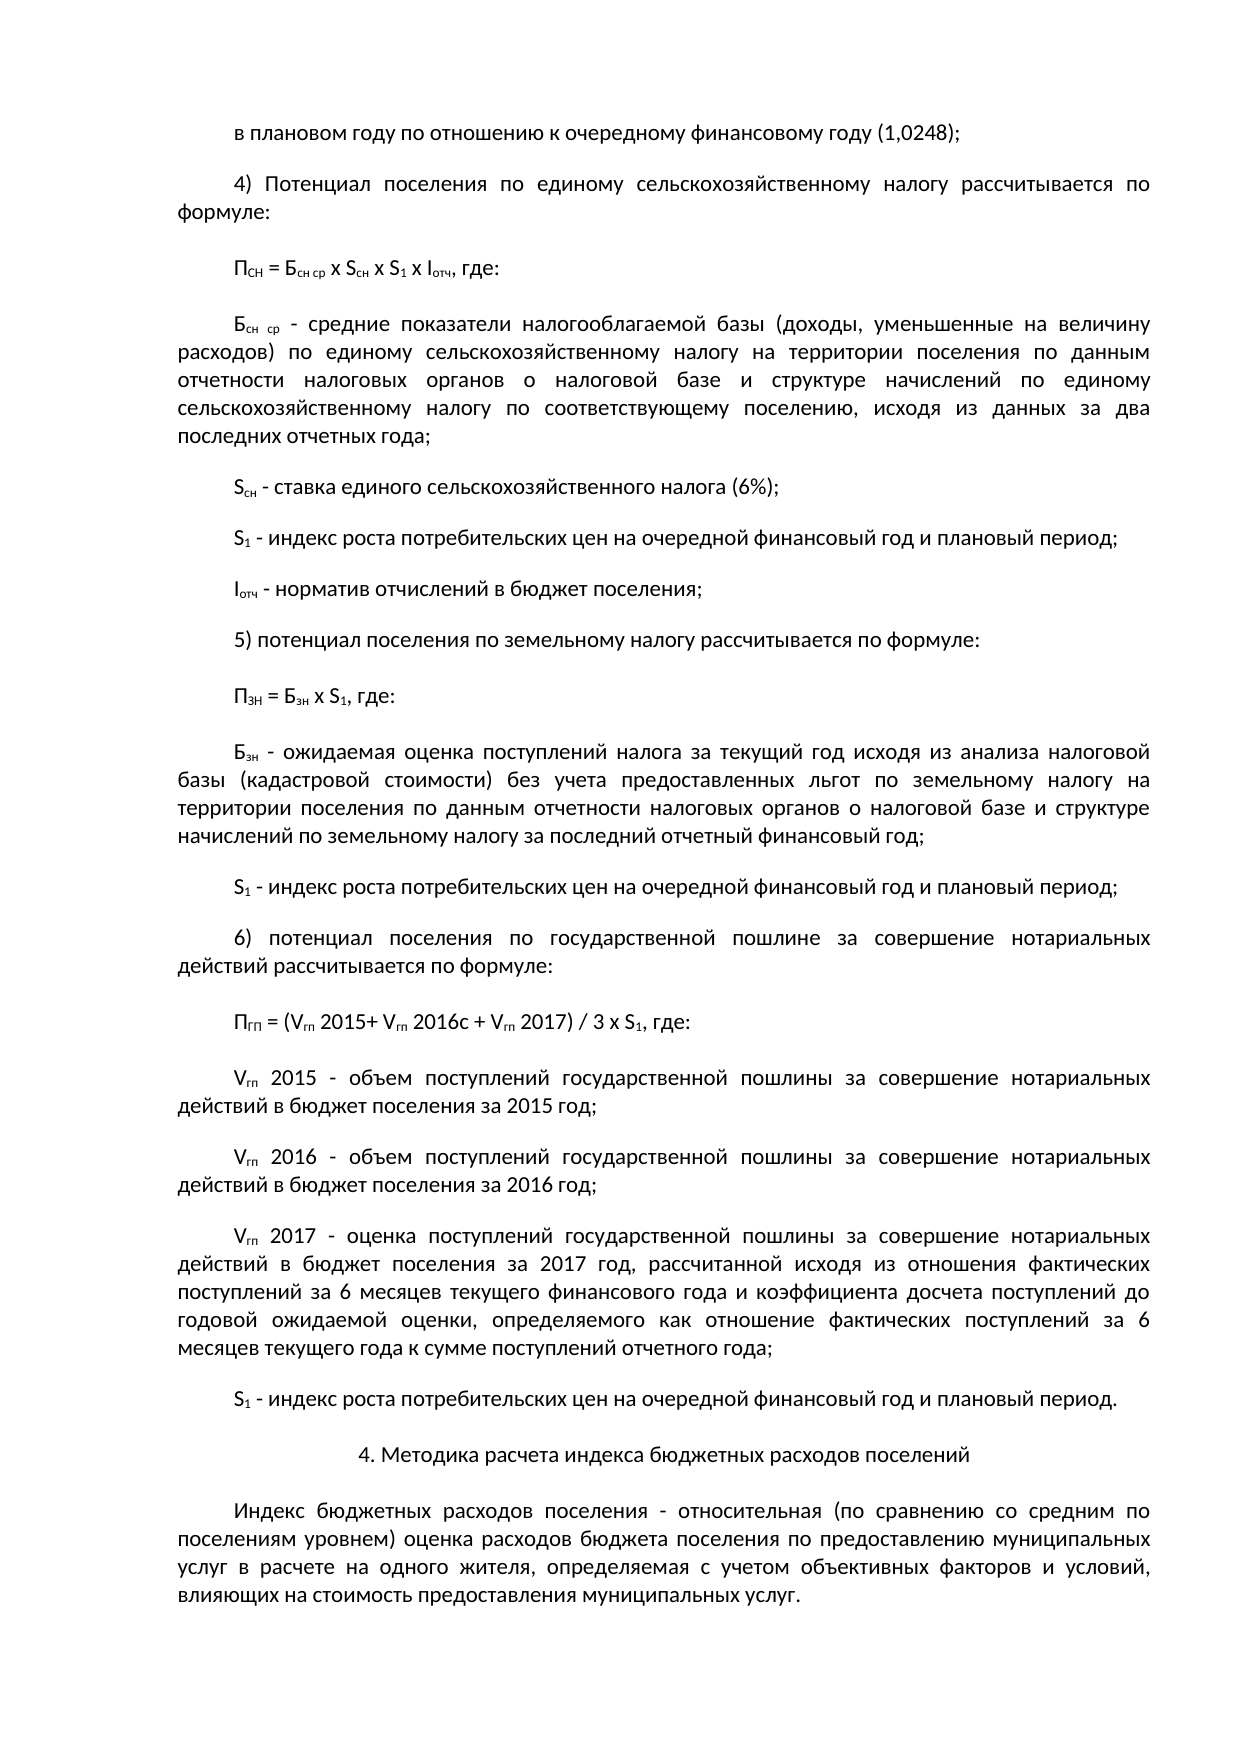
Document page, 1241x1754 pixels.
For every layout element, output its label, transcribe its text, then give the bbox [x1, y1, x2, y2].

text Бзн - ожидаемая оценка поступлений налога за текущий год исходя из анализа налоговой базы (кадастровой стоимости) без учета предоставленных льгот по земельному налогу на территории поселения по данным отчетности налоговых органов о налоговой базе и структуре начислений по земельному налогу за последний отчетный финансовый год; [177, 737, 1152, 849]
text Iотч - норматив отчислений в бюджет поселения; [177, 574, 1152, 602]
text Sсн - ставка единого сельскохозяйственного налога (6%); [177, 472, 1152, 500]
text ПСН = Бсн ср x Sсн x S1 x Iотч, где: [177, 253, 1152, 281]
text Vгп 2015 - объем поступлений государственной пошлины за совершение нотариальных действий в бюджет поселения за 2015 год; [177, 1063, 1152, 1119]
text 5) потенциал поселения по земельному налогу рассчитывается по формуле: [177, 625, 1152, 653]
text S1 - индекс роста потребительских цен на очередной финансовый год и плановый период; [177, 523, 1152, 551]
text Бсн ср - средние показатели налогооблагаемой базы (доходы, уменьшенные на величину расходов) по единому сельскохозяйственному налогу на территории поселения по данным отчетности налоговых органов о налоговой базе и структуре начислений по единому сельскохозяйственному налогу по соответствующему поселению, исходя из данных за два последних отчетных года; [177, 309, 1152, 449]
text 6) потенциал поселения по государственной пошлине за совершение нотариальных действий рассчитывается по формуле: [177, 923, 1152, 979]
text S1 - индекс роста потребительских цен на очередной финансовый год и плановый период. [177, 1384, 1152, 1412]
text 4. Методика расчета индекса бюджетных расходов поселений [177, 1440, 1152, 1468]
text Vгп 2016 - объем поступлений государственной пошлины за совершение нотариальных действий в бюджет поселения за 2016 год; [177, 1142, 1152, 1198]
text S1 - индекс роста потребительских цен на очередной финансовый год и плановый период; [177, 872, 1152, 900]
text Индекс бюджетных расходов поселения - относительная (по сравнению со средним по поселениям уровнем) оценка расходов бюджета поселения по предоставлению муниципальных услуг в расчете на одного жителя, определяемая с учетом объективных факторов и условий, влияющих на стоимость предоставления муниципальных услуг. [177, 1496, 1152, 1608]
text ПЗН = Бзн x S1, где: [177, 681, 1152, 709]
text Vгп 2017 - оценка поступлений государственной пошлины за совершение нотариальных действий в бюджет поселения за 2017 год, рассчитанной исходя из отношения фактических поступлений за 6 месяцев текущего финансового года и коэффициента досчета поступлений до годовой ожидаемой оценки, определяемого как отношение фактических поступлений за 6 месяцев текущего года к сумме поступлений отчетного года; [177, 1221, 1152, 1361]
text в плановом году по отношению к очередному финансовому году (1,0248); [177, 118, 1152, 146]
text 4) Потенциал поселения по единому сельскохозяйственному налогу рассчитывается по формуле: [177, 169, 1152, 225]
text ПГП = (Vгп 2015+ Vгп 2016с + Vгп 2017) / 3 x S1, где: [177, 1007, 1152, 1035]
